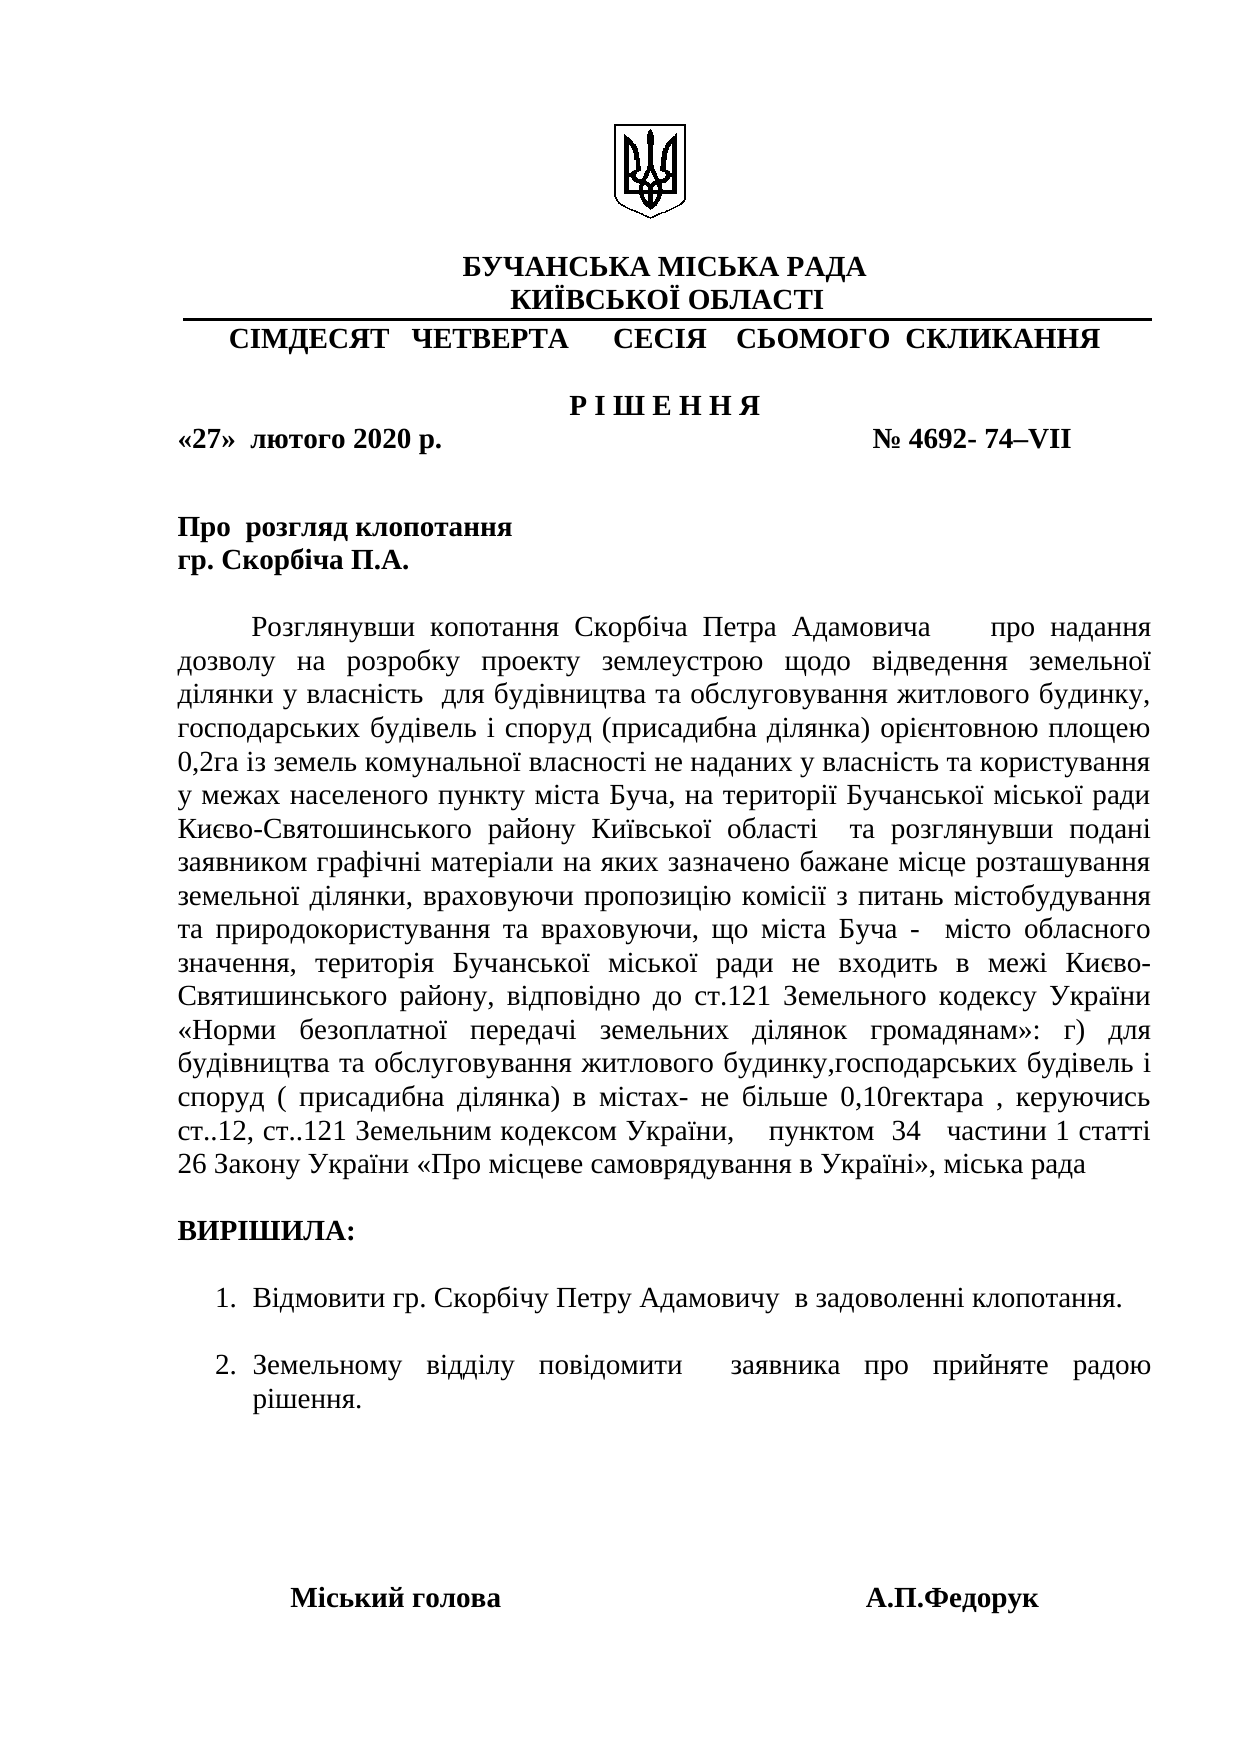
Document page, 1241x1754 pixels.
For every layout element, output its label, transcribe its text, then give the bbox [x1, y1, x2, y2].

text КИЇВСЬКОЇ ОБЛАСТІ [183, 282, 1152, 318]
text Про розгляд клопотання [177, 509, 1152, 542]
text Міський голова А.П.Федорук [177, 1580, 1152, 1613]
text Р І Ш Е Н Н Я [177, 388, 1152, 422]
text гр. Скорбіча П.А. [177, 542, 1152, 576]
text СІМДЕСЯТ ЧЕТВЕРТА СЕСІЯ СЬОМОГО СКЛИКАННЯ [177, 321, 1152, 354]
text «27» лютого 2020 р. № 4692- 74–VІІ [177, 422, 1152, 455]
text ВИРІШИЛА: [177, 1213, 1152, 1247]
list Земельному відділу повідомити заявника про прийняте радою рішення. [215, 1347, 1152, 1414]
text БУЧАНСЬКА МІСЬКА РАДА [177, 249, 1152, 282]
text Розглянувши копотання Скорбіча Петра Адамовича про надання дозволу на розробку проекту землеустрою щодо відведення земельної ділянки у власність для будівництва та обслуговування житлового будинку, господарських будівель і споруд (присадибна ділянка) орієнтовною площею 0,2га із земель комунальної власності не наданих у власність та користування у межах населеного пункту міста Буча, на території Бучанської міської ради Києво-Святошинського району Київської області та розглянувши подані заявником графічні матеріали на яких зазначено бажане місце розташування земельної ділянки, враховуючи пропозицію комісії з питань містобудування та природокористування та враховуючи, що міста Буча - місто обласного значення, територія Бучанської міської ради не входить в межі Києво-Святишинського району, відповідно до ст.121 Земельного кодексу України «Норми безоплатної передачі земельних ділянок громадянам»: г) для будівництва та обслуговування житлового будинку,господарських будівель і споруд ( присадибна ділянка) в містах- не більше 0,10гектара , керуючись ст..12, ст..121 Земельним кодексом України, пунктом 34 частини 1 статті 26 Закону України «Про місцеве самоврядування в Україні», міська рада [177, 609, 1152, 1180]
list Відмовити гр. Скорбічу Петру Адамовичу в задоволенні клопотання. [215, 1280, 1152, 1314]
